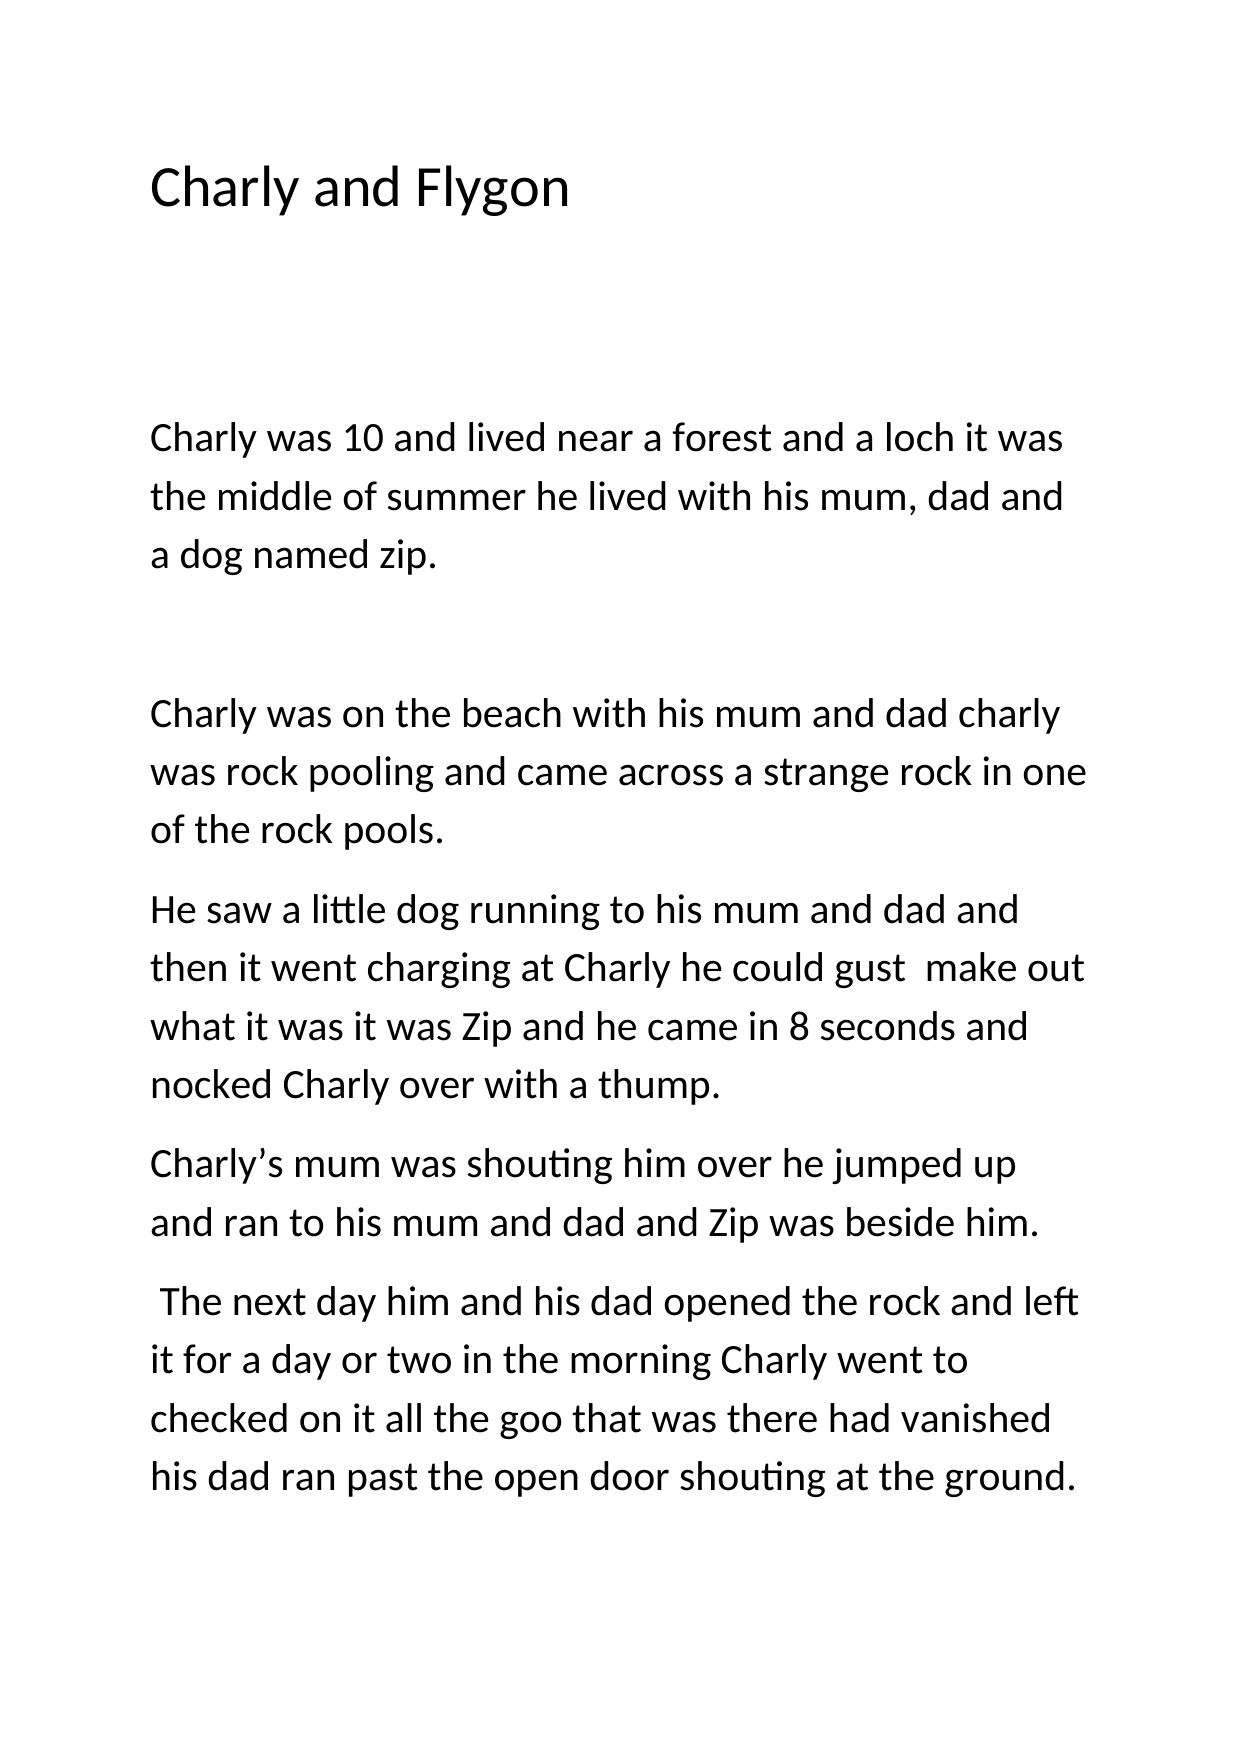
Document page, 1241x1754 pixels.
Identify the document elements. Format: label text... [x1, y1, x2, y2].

text He saw a little dog running to his mum and dad and then it went charging at Charly he could gust make out what it was it was Zip and he came in 8 seconds and nocked Charly over with a thump. [150, 883, 1090, 1109]
text Charly and Flygon [150, 150, 1090, 221]
text The next day him and his dad opened the rock and left it for a day or two in the morning Charly went to checked on it all the goo that was there had vanished his dad ran past the open door shouting at the ground. [150, 1275, 1090, 1501]
text Charly was on the beach with his mum and dad charly was rock pooling and came across a strange rock in one of the rock pools. [150, 687, 1090, 854]
text Charly’s mum was shouting him over he jumped up and ran to his mum and dad and Zip was beside him. [150, 1137, 1090, 1247]
text Charly was 10 and lived near a forest and a loch it was the middle of summer he lived with his mum, dad and a dog named zip. [150, 411, 1090, 579]
